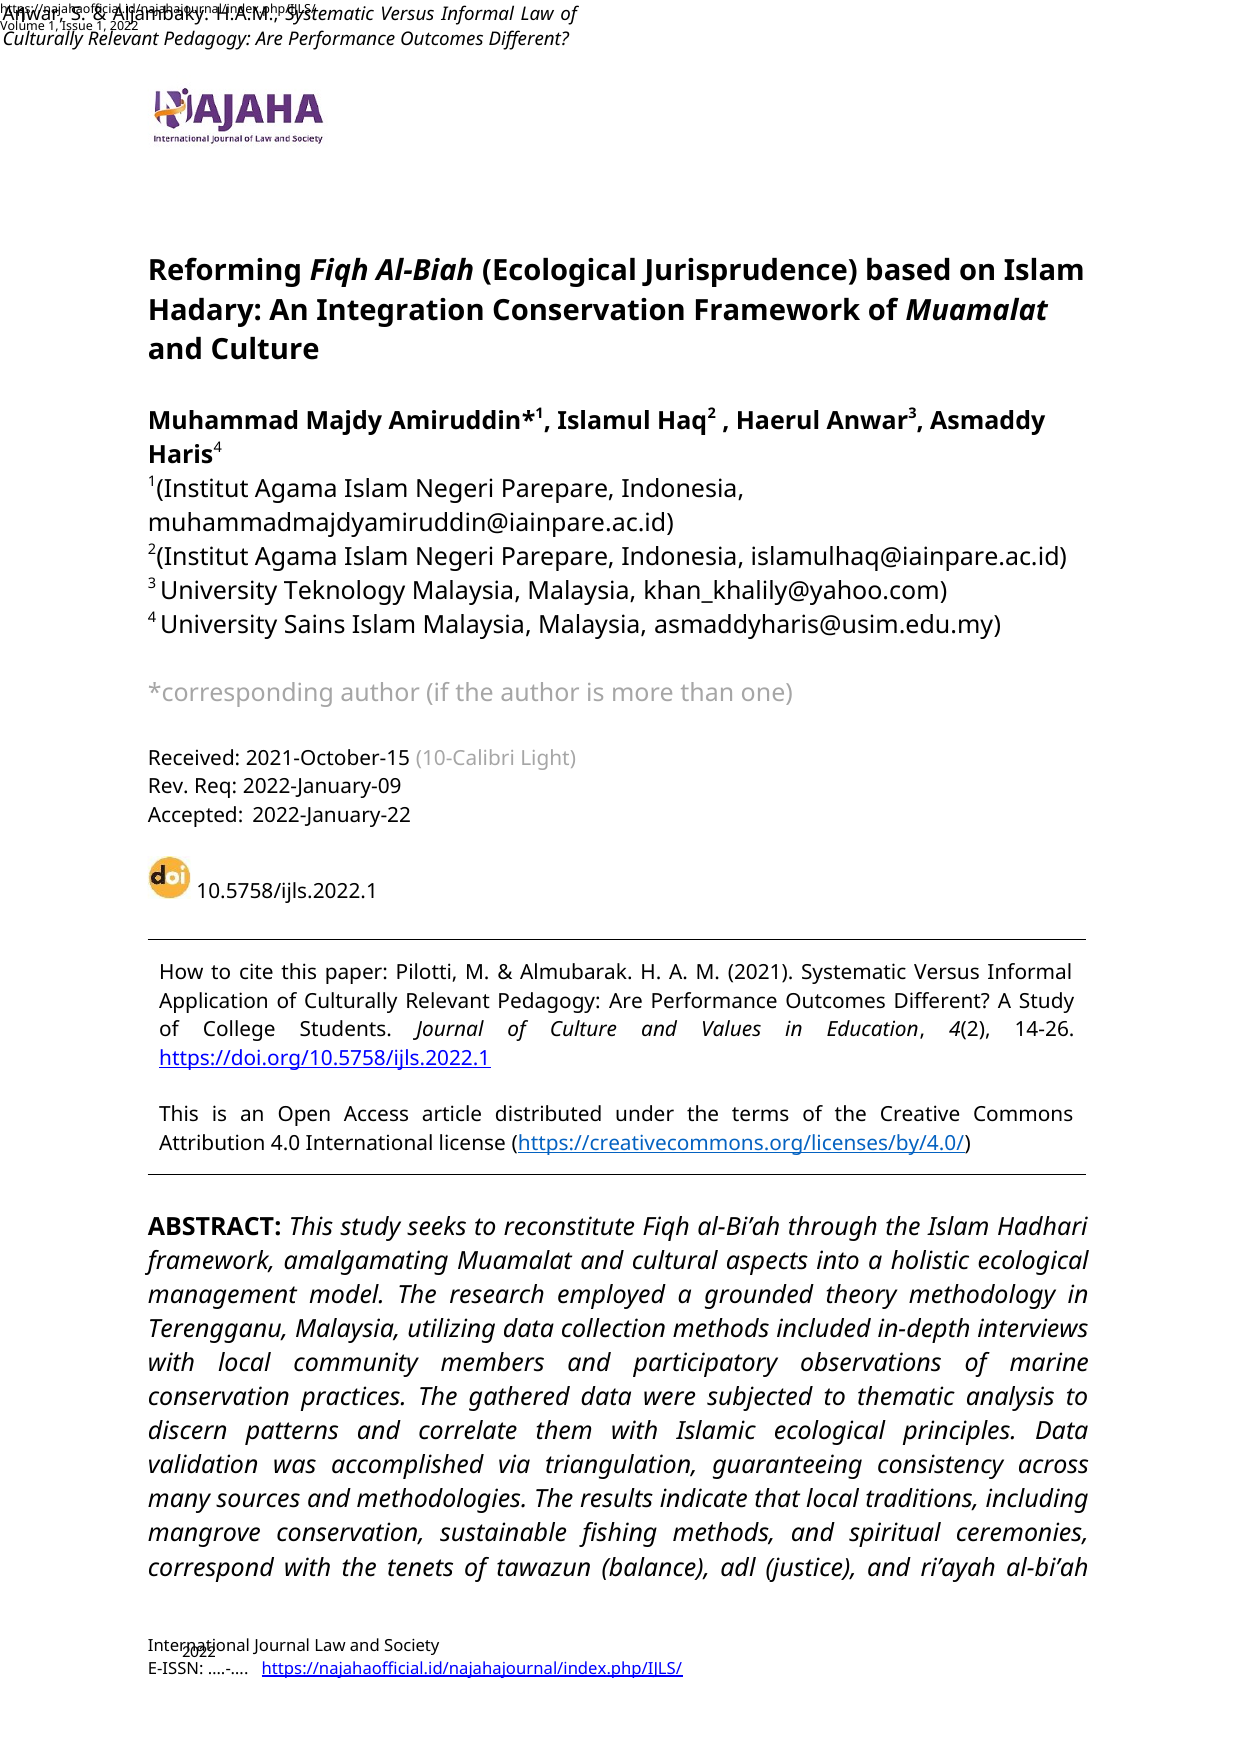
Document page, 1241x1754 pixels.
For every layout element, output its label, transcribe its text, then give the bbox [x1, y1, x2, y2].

text Reforming Fiqh Al-Biah (Ecological Jurisprudence) based on Islam Hadary: An Integration Conservation Framework of Muamalat and Culture [148, 249, 1092, 368]
picture [147, 75, 328, 158]
text 2(Institut Agama Islam Negeri Parepare, Indonesia, islamulhaq@iainpare.ac.id) [148, 539, 1092, 573]
picture [147, 856, 191, 899]
text Rev. Req: 2022-January-09 [148, 771, 1016, 800]
text 3 University Teknology Malaysia, Malaysia, khan_khalily@yahoo.com) [148, 573, 1092, 607]
text Muhammad Majdy Amiruddin*1, Islamul Haq2 , Haerul Anwar3, Asmaddy Haris4 [148, 402, 1092, 471]
text 1(Institut Agama Islam Negeri Parepare, Indonesia, muhammadmajdyamiruddin@iainpare.ac.id) [148, 471, 1092, 539]
text Received: 2021-October-15 (10-Calibri Light) [148, 743, 1016, 771]
text *corresponding author (if the author is more than one) [148, 675, 1092, 709]
text 4 University Sains Islam Malaysia, Malaysia, asmaddyharis@usim.edu.my) [148, 607, 1092, 641]
table_header How to cite this paper: Pilotti, M. & Almubarak. H. A. M. (2021). Systematic Versus Informal Application of Culturally Relevant Pedagogy: Are Performance Outcomes Different? A Study of College Students. Journal of Culture and Values in Education, 4(2), 14-26. https://doi.org/10.5758/ijls.2022.1 This is an Open Access article distributed under the terms of the Creative Commons Attribution 4.0 International license (https://creativecommons.org/licenses/by/4.0/) [148, 940, 1086, 1173]
text 10.5758/ijls.2022.1 [148, 857, 1016, 905]
text Accepted: 2022-January-22 [148, 800, 1016, 828]
